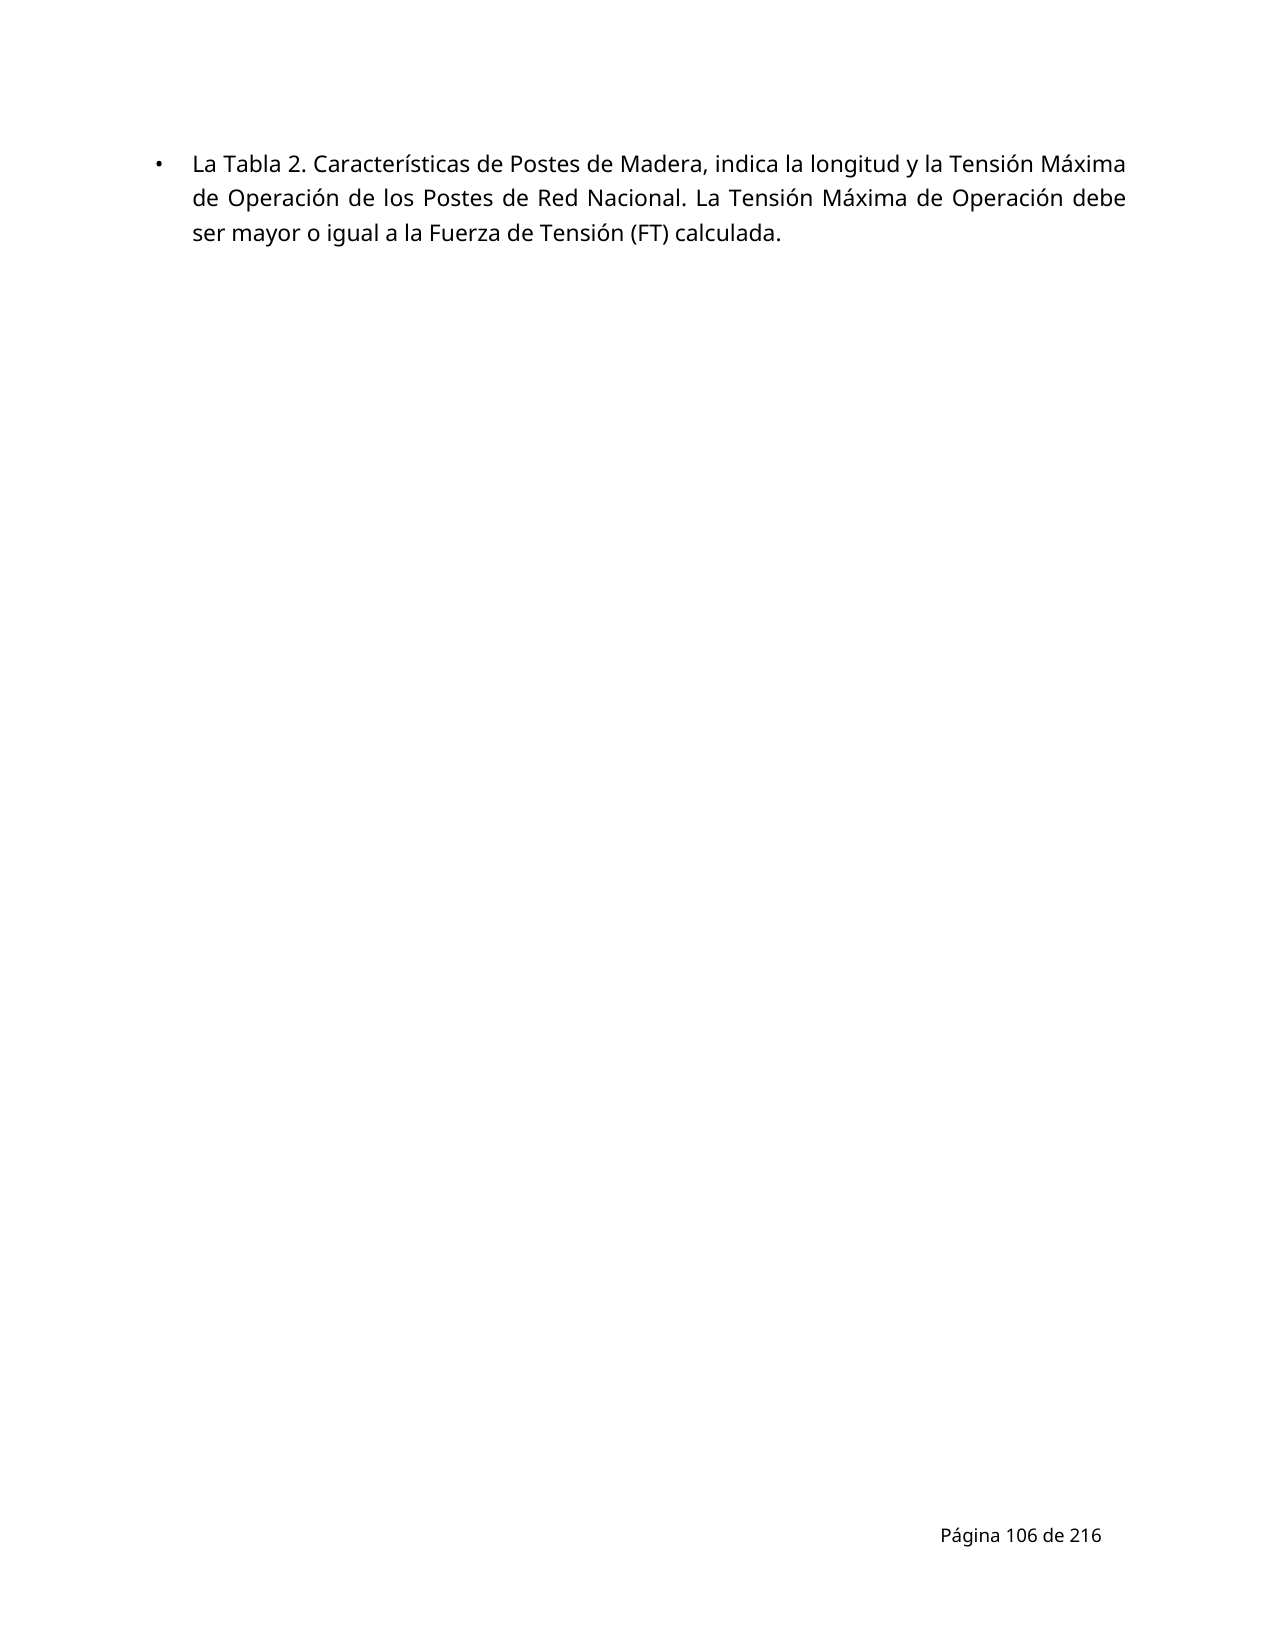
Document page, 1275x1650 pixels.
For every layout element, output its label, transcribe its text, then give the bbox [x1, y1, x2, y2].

text • La Tabla 2. Características de Postes de Madera, indica la longitud y la Tensión Máxima de Operación de los Postes de Red Nacional. La Tensión Máxima de Operación debe ser mayor o igual a la Fuerza de Tensión (FT) calculada. [154, 148, 1127, 248]
